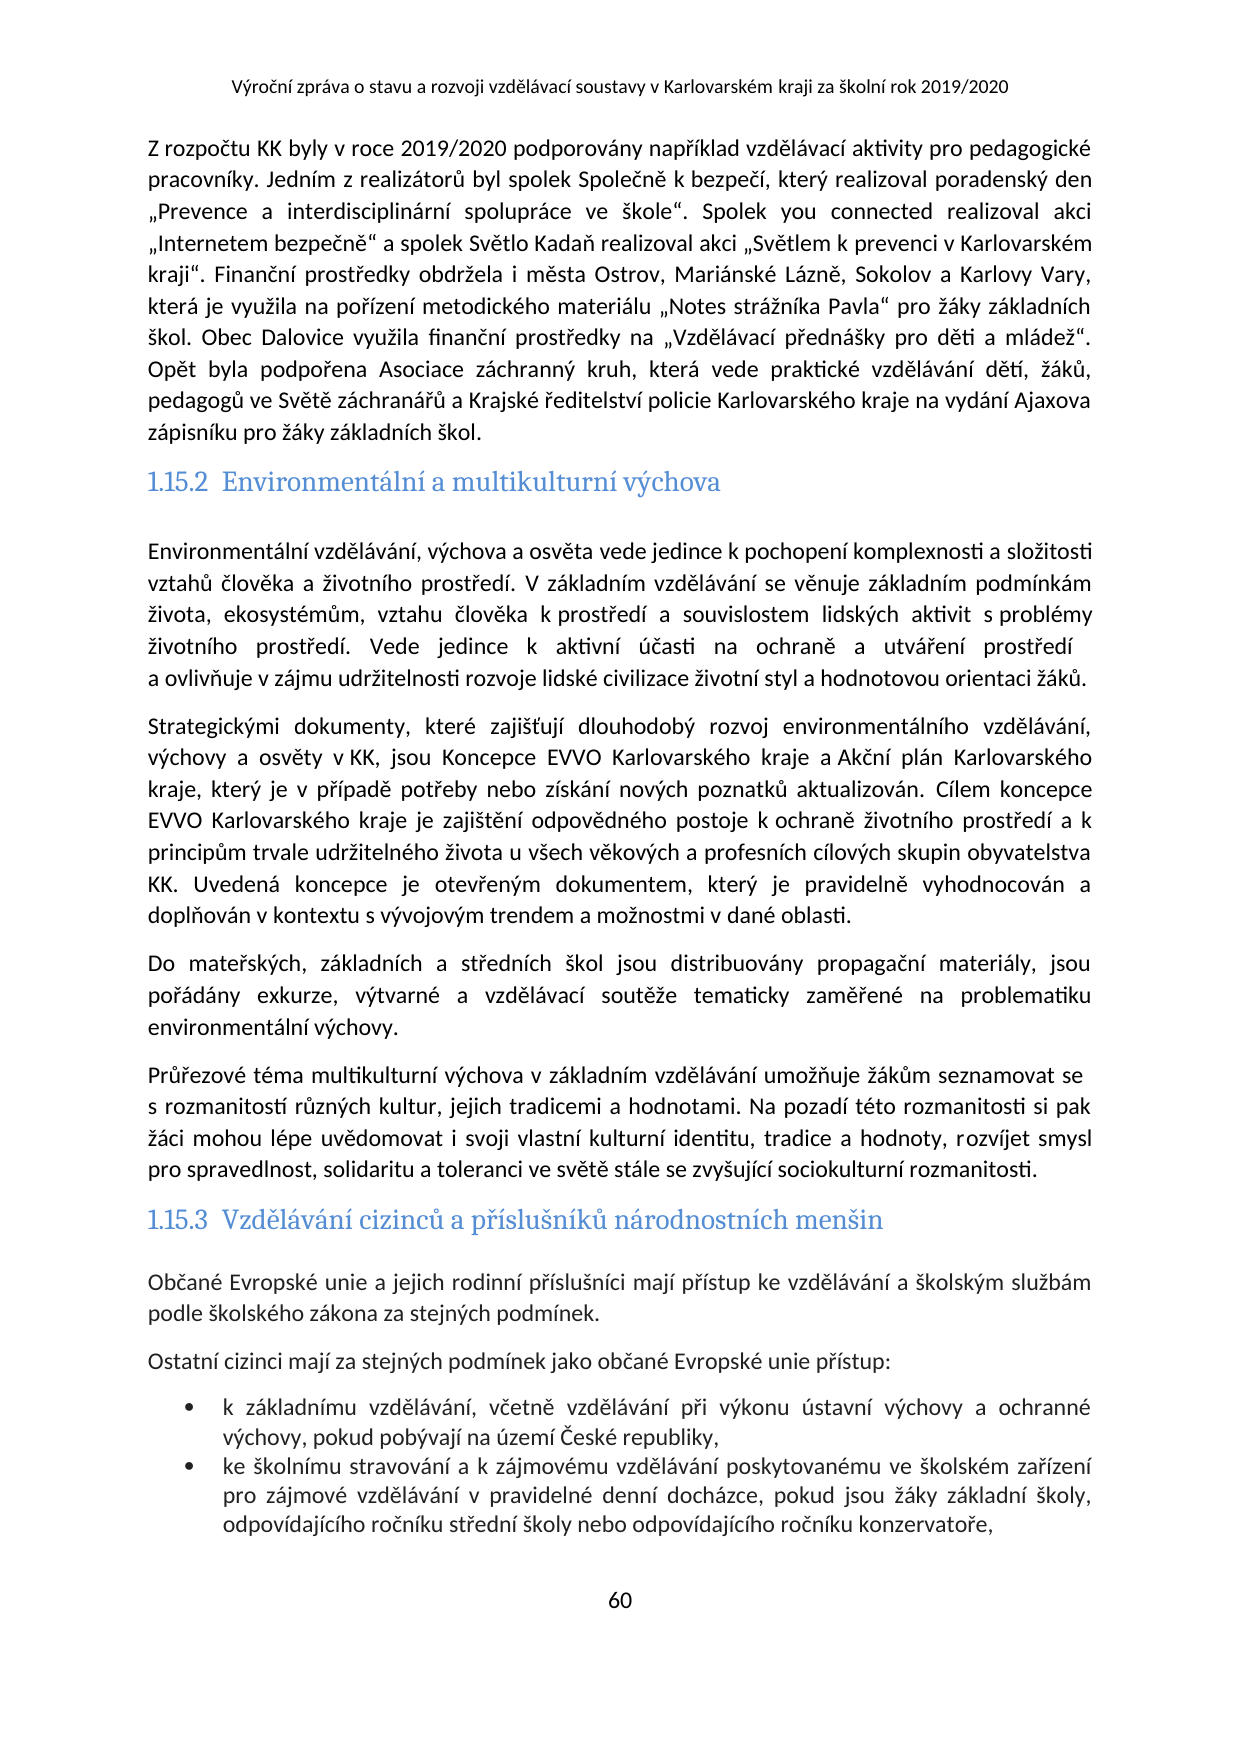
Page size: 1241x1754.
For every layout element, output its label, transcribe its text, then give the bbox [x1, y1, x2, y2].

text Strategickými dokumenty, které zajišťují dlouhodobý rozvoj environmentálního vzdělávání, výchovy a osvěty v KK, jsou Koncepce EVVO Karlovarského kraje a Akční plán Karlovarského kraje, který je v případě potřeby nebo získání nových poznatků aktualizován. Cílem koncepce EVVO Karlovarského kraje je zajištění odpovědného postoje k ochraně životního prostředí a k principům trvale udržitelného života u všech věkových a profesních cílových skupin obyvatelstva KK. Uvedená koncepce je otevřeným dokumentem, který je pravidelně vyhodnocován a doplňován v kontextu s vývojovým trendem a možnostmi v dané oblasti. [148, 711, 1092, 929]
text Ostatní cizinci mají za stejných podmínek jako občané Evropské unie přístup: [148, 1346, 1092, 1376]
subtitle 1.15.3 Vzdělávání cizinců a příslušníků národnostních menšin [148, 1203, 1092, 1236]
subtitle 1.15.2 Environmentální a multikulturní výchova [148, 465, 1092, 499]
list ke školnímu stravování a k zájmovému vzdělávání poskytovanému ve školském zařízení pro zájmové vzdělávání v pravidelné denní docházce, pokud jsou žáky základní školy, odpovídajícího ročníku střední školy nebo odpovídajícího ročníku konzervatoře, [185, 1451, 1092, 1539]
text Občané Evropské unie a jejich rodinní příslušníci mají přístup ke vzdělávání a školským službám podle školského zákona za stejných podmínek. [148, 1267, 1092, 1327]
list k základnímu vzdělávání, včetně vzdělávání při výkonu ústavní výchovy a ochranné výchovy, pokud pobývají na území České republiky, [185, 1392, 1092, 1451]
text Do mateřských, základních a středních škol jsou distribuovány propagační materiály, jsou pořádány exkurze, výtvarné a vzdělávací soutěže tematicky zaměřené na problematiku environmentální výchovy. [148, 948, 1092, 1041]
text Z rozpočtu KK byly v roce 2019/2020 podporovány například vzdělávací aktivity pro pedagogické pracovníky. Jedním z realizátorů byl spolek Společně k bezpečí, který realizoval poradenský den „Prevence a interdisciplinární spolupráce ve škole“. Spolek you connected realizoval akci „Internetem bezpečně“ a spolek Světlo Kadaň realizoval akci „Světlem k prevenci v Karlovarském kraji“. Finanční prostředky obdržela i města Ostrov, Mariánské Lázně, Sokolov a Karlovy Vary, která je využila na pořízení metodického materiálu „Notes strážníka Pavla“ pro žáky základních škol. Obec Dalovice využila finanční prostředky na „Vzdělávací přednášky pro děti a mládež“. Opět byla podpořena Asociace záchranný kruh, která vede praktické vzdělávání dětí, žáků, pedagogů ve Světě záchranářů a Krajské ředitelství policie Karlovarského kraje na vydání Ajaxova zápisníku pro žáky základních škol. [148, 133, 1092, 446]
text Environmentální vzdělávání, výchova a osvěta vede jedince k pochopení komplexnosti a složitosti vztahů člověka a životního prostředí. V základním vzdělávání se věnuje základním podmínkám života, ekosystémům, vztahu člověka k prostředí a souvislostem lidských aktivit s problémy životního prostředí. Vede jedince k aktivní účasti na ochraně a utváření prostředí a ovlivňuje v zájmu udržitelnosti rozvoje lidské civilizace životní styl a hodnotovou orientaci žáků. [148, 536, 1092, 692]
text Průřezové téma multikulturní výchova v základním vzdělávání umožňuje žákům seznamovat se s rozmanitostí různých kultur, jejich tradicemi a hodnotami. Na pozadí této rozmanitosti si pak žáci mohou lépe uvědomovat i svoji vlastní kulturní identitu, tradice a hodnoty, rozvíjet smysl pro spravedlnost, solidaritu a toleranci ve světě stále se zvyšující sociokulturní rozmanitosti. [148, 1060, 1092, 1184]
